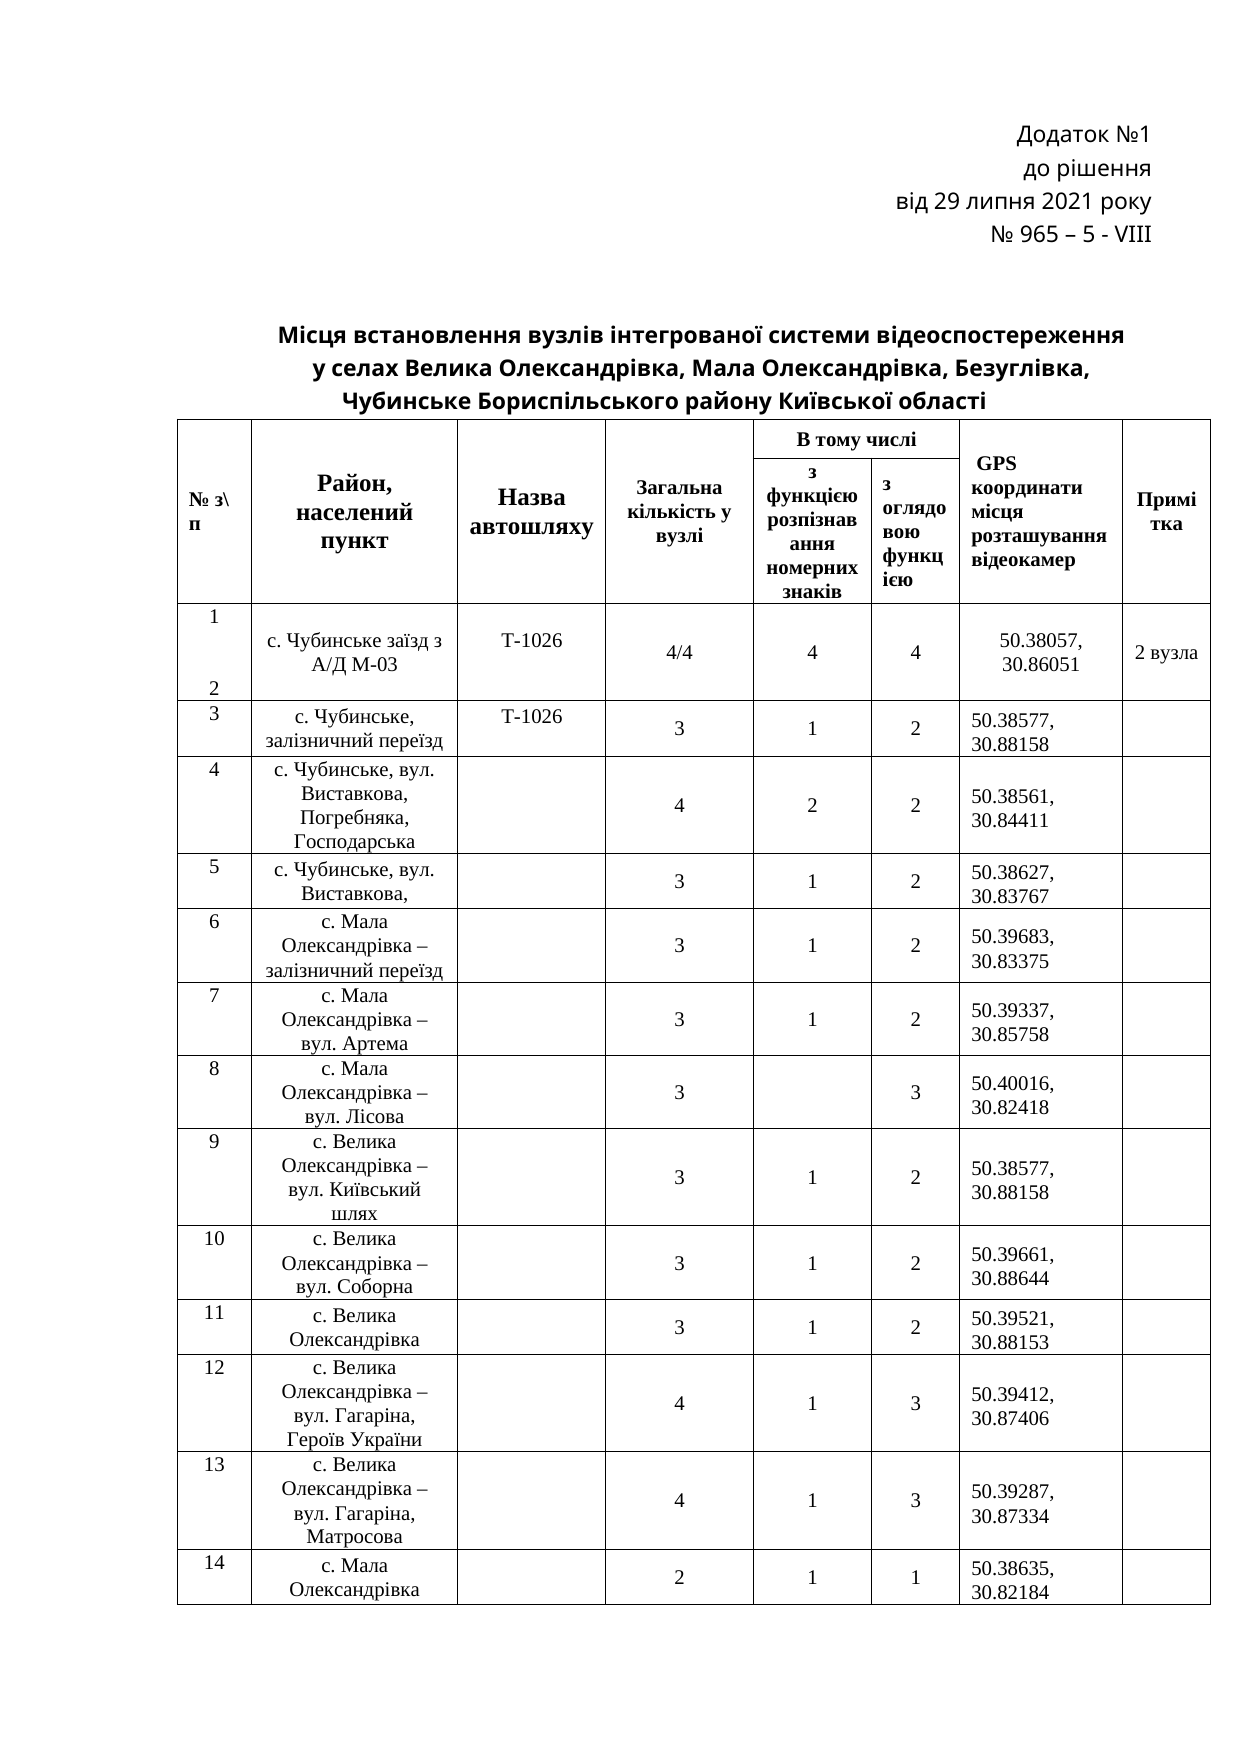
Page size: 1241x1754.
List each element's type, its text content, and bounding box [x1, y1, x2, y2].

table_header Район, населений пункт [252, 420, 457, 603]
table_cell 1 2 [178, 604, 251, 700]
table_cell с. Чубинське, вул. Виставкова, Погребняка, Господарська [252, 757, 457, 853]
table_cell [1123, 1300, 1210, 1354]
table_header В тому числі [754, 420, 959, 457]
table_cell 3 [872, 1452, 959, 1548]
text від 29 липня 2021 року [177, 185, 1152, 216]
table_cell 3 [606, 983, 753, 1055]
table_cell Т-1026 [458, 701, 605, 756]
table_cell 4 [754, 604, 871, 700]
table_header № з\п [178, 420, 251, 603]
table_cell 4 [606, 1452, 753, 1548]
table_header Загальна кількість у вузлі [606, 420, 753, 603]
table_cell 6 [178, 909, 251, 982]
table_cell 1 [754, 1452, 871, 1548]
table_cell с. Велика Олександрівка – вул. Гагаріна, Героїв України [252, 1355, 457, 1451]
table_cell 1 [754, 983, 871, 1055]
table_cell [1123, 1452, 1210, 1548]
table_cell 4 [872, 604, 959, 700]
table_cell 3 [872, 1056, 959, 1128]
table_cell с. Велика Олександрівка – вул. Гагаріна, Матросова [252, 1452, 457, 1548]
table_cell 7 [178, 983, 251, 1055]
table_cell 4 [606, 1355, 753, 1451]
table_cell 2 [606, 1550, 753, 1604]
table_cell [458, 757, 605, 853]
table_cell 3 [178, 701, 251, 756]
table_cell [1123, 757, 1210, 853]
table_cell [1123, 1355, 1210, 1451]
text Місця встановлення вузлів інтегрованої системи відеоспостереження [177, 319, 1152, 350]
table_cell 11 [178, 1300, 251, 1354]
table_cell 3 [606, 1226, 753, 1298]
table_cell с. Велика Олександрівка – вул. Соборна [252, 1226, 457, 1298]
table_cell [458, 909, 605, 982]
table_cell [458, 983, 605, 1055]
table_cell [754, 1056, 871, 1128]
table_cell 50.38627, 30.83767 [960, 854, 1122, 908]
table_cell 50.38561, 30.84411 [960, 757, 1122, 853]
table_cell 4/4 [606, 604, 753, 700]
table_cell 1 [754, 909, 871, 982]
table_cell [1123, 983, 1210, 1055]
table_cell 2 [872, 983, 959, 1055]
text № 965 – 5 - VІІІ [177, 218, 1152, 250]
table_cell 50.39337, 30.85758 [960, 983, 1122, 1055]
table_cell 1 [872, 1550, 959, 1604]
table_cell 4 [606, 757, 753, 853]
table_cell с. Чубинське, залізничний переїзд [252, 701, 457, 756]
table_cell 50.39661, 30.88644 [960, 1226, 1122, 1298]
table_header Примітка [1123, 420, 1210, 603]
table_cell [458, 854, 605, 908]
table_cell [458, 1129, 605, 1225]
table_cell с. Велика Олександрівка – вул. Київський шлях [252, 1129, 457, 1225]
table_cell с. Мала Олександрівка – вул. Лісова [252, 1056, 457, 1128]
table_cell [1123, 909, 1210, 982]
table_cell [1123, 1056, 1210, 1128]
text до рішення [177, 152, 1152, 183]
table_cell 2 [872, 701, 959, 756]
table_cell с. Мала Олександрівка – вул. Артема [252, 983, 457, 1055]
table_cell 3 [606, 1129, 753, 1225]
table_cell 50.39412, 30.87406 [960, 1355, 1122, 1451]
table_cell с. Чубинське заїзд з А/Д М-03 [252, 604, 457, 700]
table_cell 3 [606, 909, 753, 982]
table_cell Т-1026 [458, 604, 605, 700]
table_cell 1 [754, 1129, 871, 1225]
table_cell 1 [754, 1355, 871, 1451]
table_cell 3 [606, 1056, 753, 1128]
table_cell 50.40016, 30.82418 [960, 1056, 1122, 1128]
table_cell 2 вузла [1123, 604, 1210, 700]
table_cell 14 [178, 1550, 251, 1604]
table_cell [458, 1355, 605, 1451]
table_cell 2 [872, 757, 959, 853]
table_cell [458, 1056, 605, 1128]
table_cell с. Велика Олександрівка [252, 1300, 457, 1354]
table_cell с. Мала Олександрівка [252, 1550, 457, 1604]
table_cell 1 [754, 701, 871, 756]
table_cell 1 [754, 1300, 871, 1354]
text у селах Велика Олександрівка, Мала Олександрівка, Безуглівка, Чубинське Бориспільського району Київської області [177, 352, 1152, 417]
table_cell 2 [872, 1129, 959, 1225]
table_cell 9 [178, 1129, 251, 1225]
table_cell [1123, 1129, 1210, 1225]
table_cell 50.38577, 30.88158 [960, 1129, 1122, 1225]
table_cell 4 [178, 757, 251, 853]
table_cell з функцією розпізнавання номерних знаків [754, 459, 871, 603]
table_cell [458, 1452, 605, 1548]
table_cell 2 [872, 1226, 959, 1298]
table_cell 1 [754, 854, 871, 908]
table_cell [1123, 701, 1210, 756]
table_cell 5 [178, 854, 251, 908]
table_header Назва автошляху [458, 420, 605, 603]
text Додаток №1 [177, 118, 1152, 149]
table_cell 2 [872, 854, 959, 908]
table_cell 12 [178, 1355, 251, 1451]
table_cell з оглядовою функцією [872, 459, 959, 603]
table_cell 13 [178, 1452, 251, 1548]
table_cell 1 [754, 1226, 871, 1298]
table_cell [1123, 1226, 1210, 1298]
table_cell 50.38635, 30.82184 [960, 1550, 1122, 1604]
table_cell с. Мала Олександрівка – залізничний переїзд [252, 909, 457, 982]
table_cell [458, 1226, 605, 1298]
table_cell 50.39521, 30.88153 [960, 1300, 1122, 1354]
table_cell 50.39683, 30.83375 [960, 909, 1122, 982]
table_cell 3 [606, 1300, 753, 1354]
table_cell [1123, 1550, 1210, 1604]
table_cell 2 [872, 1300, 959, 1354]
table_cell с. Чубинське, вул. Виставкова, [252, 854, 457, 908]
table_cell 8 [178, 1056, 251, 1128]
table_header GPS координати місця розташування відеокамер [960, 420, 1122, 603]
table_cell 2 [872, 909, 959, 982]
table_cell [1123, 854, 1210, 908]
table_cell 50.38057, 30.86051 [960, 604, 1122, 700]
table_cell 50.38577, 30.88158 [960, 701, 1122, 756]
table_cell 2 [754, 757, 871, 853]
table_cell 10 [178, 1226, 251, 1298]
table_cell 3 [606, 854, 753, 908]
table_cell 3 [872, 1355, 959, 1451]
table_cell [458, 1550, 605, 1604]
table_cell 3 [606, 701, 753, 756]
table_cell 1 [754, 1550, 871, 1604]
table_cell 50.39287, 30.87334 [960, 1452, 1122, 1548]
table_cell [458, 1300, 605, 1354]
